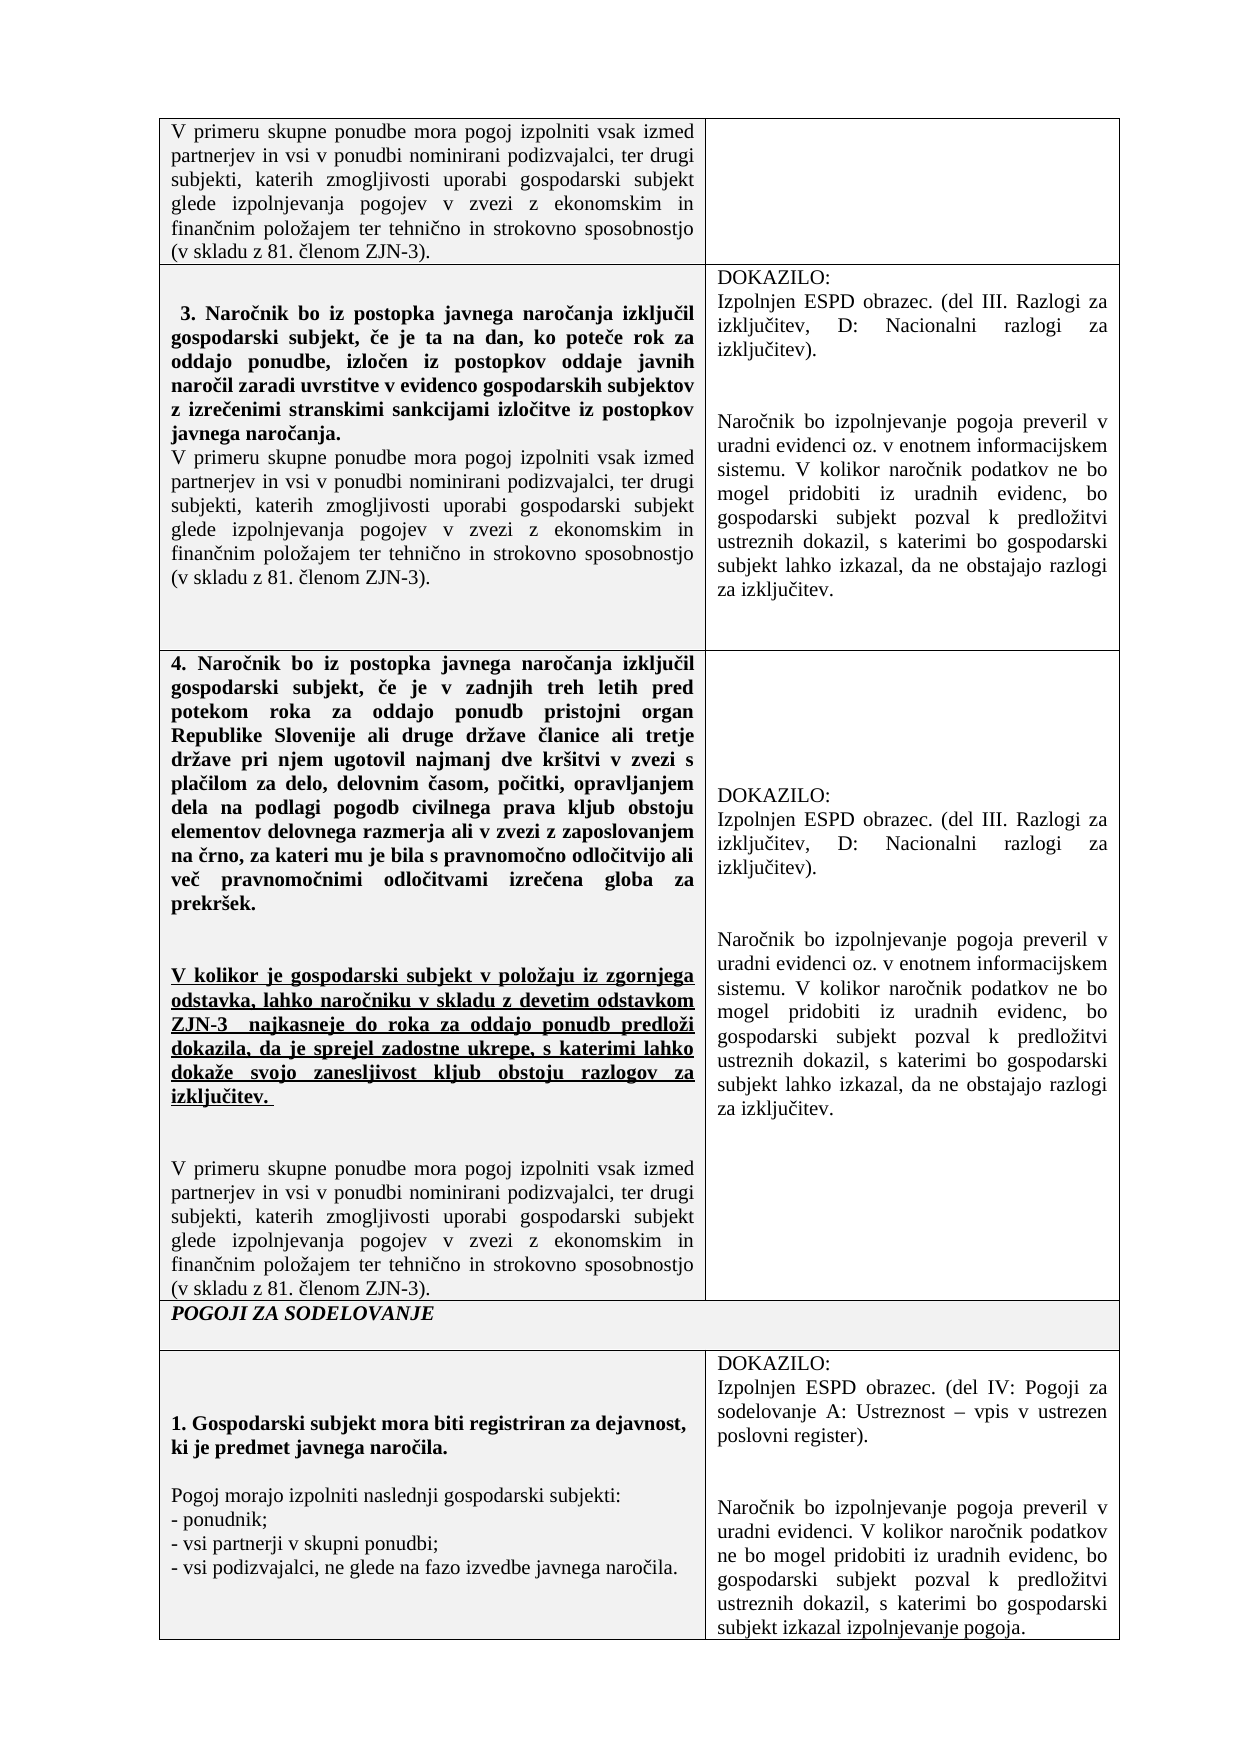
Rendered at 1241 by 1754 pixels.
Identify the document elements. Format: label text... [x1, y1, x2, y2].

table_cell 4. Naročnik bo iz postopka javnega naročanja izključil gospodarski subjekt, če je v zadnjih treh letih pred potekom roka za oddajo ponudb pristojni organ Republike Slovenije ali druge države članice ali tretje države pri njem ugotovil najmanj dve kršitvi v zvezi s plačilom za delo, delovnim časom, počitki, opravljanjem dela na podlagi pogodb civilnega prava kljub obstoju elementov delovnega razmerja ali v zvezi z zaposlovanjem na črno, za kateri mu je bila s pravnomočno odločitvijo ali več pravnomočnimi odločitvami izrečena globa za prekršek. V kolikor je gospodarski subjekt v položaju iz zgornjega odstavka, lahko naročniku v skladu z devetim odstavkom ZJN-3 najkasneje do roka za oddajo ponudb predloži dokazila, da je sprejel zadostne ukrepe, s katerimi lahko dokaže svojo zanesljivost kljub obstoju razlogov za izključitev. V primeru skupne ponudbe mora pogoj izpolniti vsak izmed partnerjev in vsi v ponudbi nominirani podizvajalci, ter drugi subjekti, katerih zmogljivosti uporabi gospodarski subjekt glede izpolnjevanja pogojev v zvezi z ekonomskim in finančnim položajem ter tehnično in strokovno sposobnostjo (v skladu z 81. členom ZJN-3). [160, 651, 705, 1300]
table_cell DOKAZILO: Izpolnjen ESPD obrazec. (del IV: Pogoji za sodelovanje A: Ustreznost – vpis v ustrezen poslovni register). Naročnik bo izpolnjevanje pogoja preveril v uradni evidenci. V kolikor naročnik podatkov ne bo mogel pridobiti iz uradnih evidenc, bo gospodarski subjekt pozval k predložitvi ustreznih dokazil, s katerimi bo gospodarski subjekt izkazal izpolnjevanje pogoja. [706, 1351, 1119, 1639]
table_cell 1. Gospodarski subjekt mora biti registriran za dejavnost, ki je predmet javnega naročila. Pogoj morajo izpolniti naslednji gospodarski subjekti: - ponudnik; - vsi partnerji v skupni ponudbi; - vsi podizvajalci, ne glede na fazo izvedbe javnega naročila. [160, 1351, 705, 1639]
table_cell DOKAZILO: Izpolnjen ESPD obrazec. (del III. Razlogi za izključitev, D: Nacionalni razlogi za izključitev). Naročnik bo izpolnjevanje pogoja preveril v uradni evidenci oz. v enotnem informacijskem sistemu. V kolikor naročnik podatkov ne bo mogel pridobiti iz uradnih evidenc, bo gospodarski subjekt pozval k predložitvi ustreznih dokazil, s katerimi bo gospodarski subjekt lahko izkazal, da ne obstajajo razlogi za izključitev. [706, 651, 1119, 1300]
table_cell 3. Naročnik bo iz postopka javnega naročanja izključil gospodarski subjekt, če je ta na dan, ko poteče rok za oddajo ponudbe, izločen iz postopkov oddaje javnih naročil zaradi uvrstitve v evidenco gospodarskih subjektov z izrečenimi stranskimi sankcijami izločitve iz postopkov javnega naročanja. V primeru skupne ponudbe mora pogoj izpolniti vsak izmed partnerjev in vsi v ponudbi nominirani podizvajalci, ter drugi subjekti, katerih zmogljivosti uporabi gospodarski subjekt glede izpolnjevanja pogojev v zvezi z ekonomskim in finančnim položajem ter tehnično in strokovno sposobnostjo (v skladu z 81. členom ZJN-3). [160, 265, 705, 649]
table_cell DOKAZILO: Izpolnjen ESPD obrazec. (del III. Razlogi za izključitev, D: Nacionalni razlogi za izključitev). Naročnik bo izpolnjevanje pogoja preveril v uradni evidenci oz. v enotnem informacijskem sistemu. V kolikor naročnik podatkov ne bo mogel pridobiti iz uradnih evidenc, bo gospodarski subjekt pozval k predložitvi ustreznih dokazil, s katerimi bo gospodarski subjekt lahko izkazal, da ne obstajajo razlogi za izključitev. [706, 265, 1119, 649]
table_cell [706, 119, 1119, 263]
table_cell POGOJI ZA SODELOVANJE [160, 1301, 1119, 1349]
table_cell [160, 119, 705, 263]
